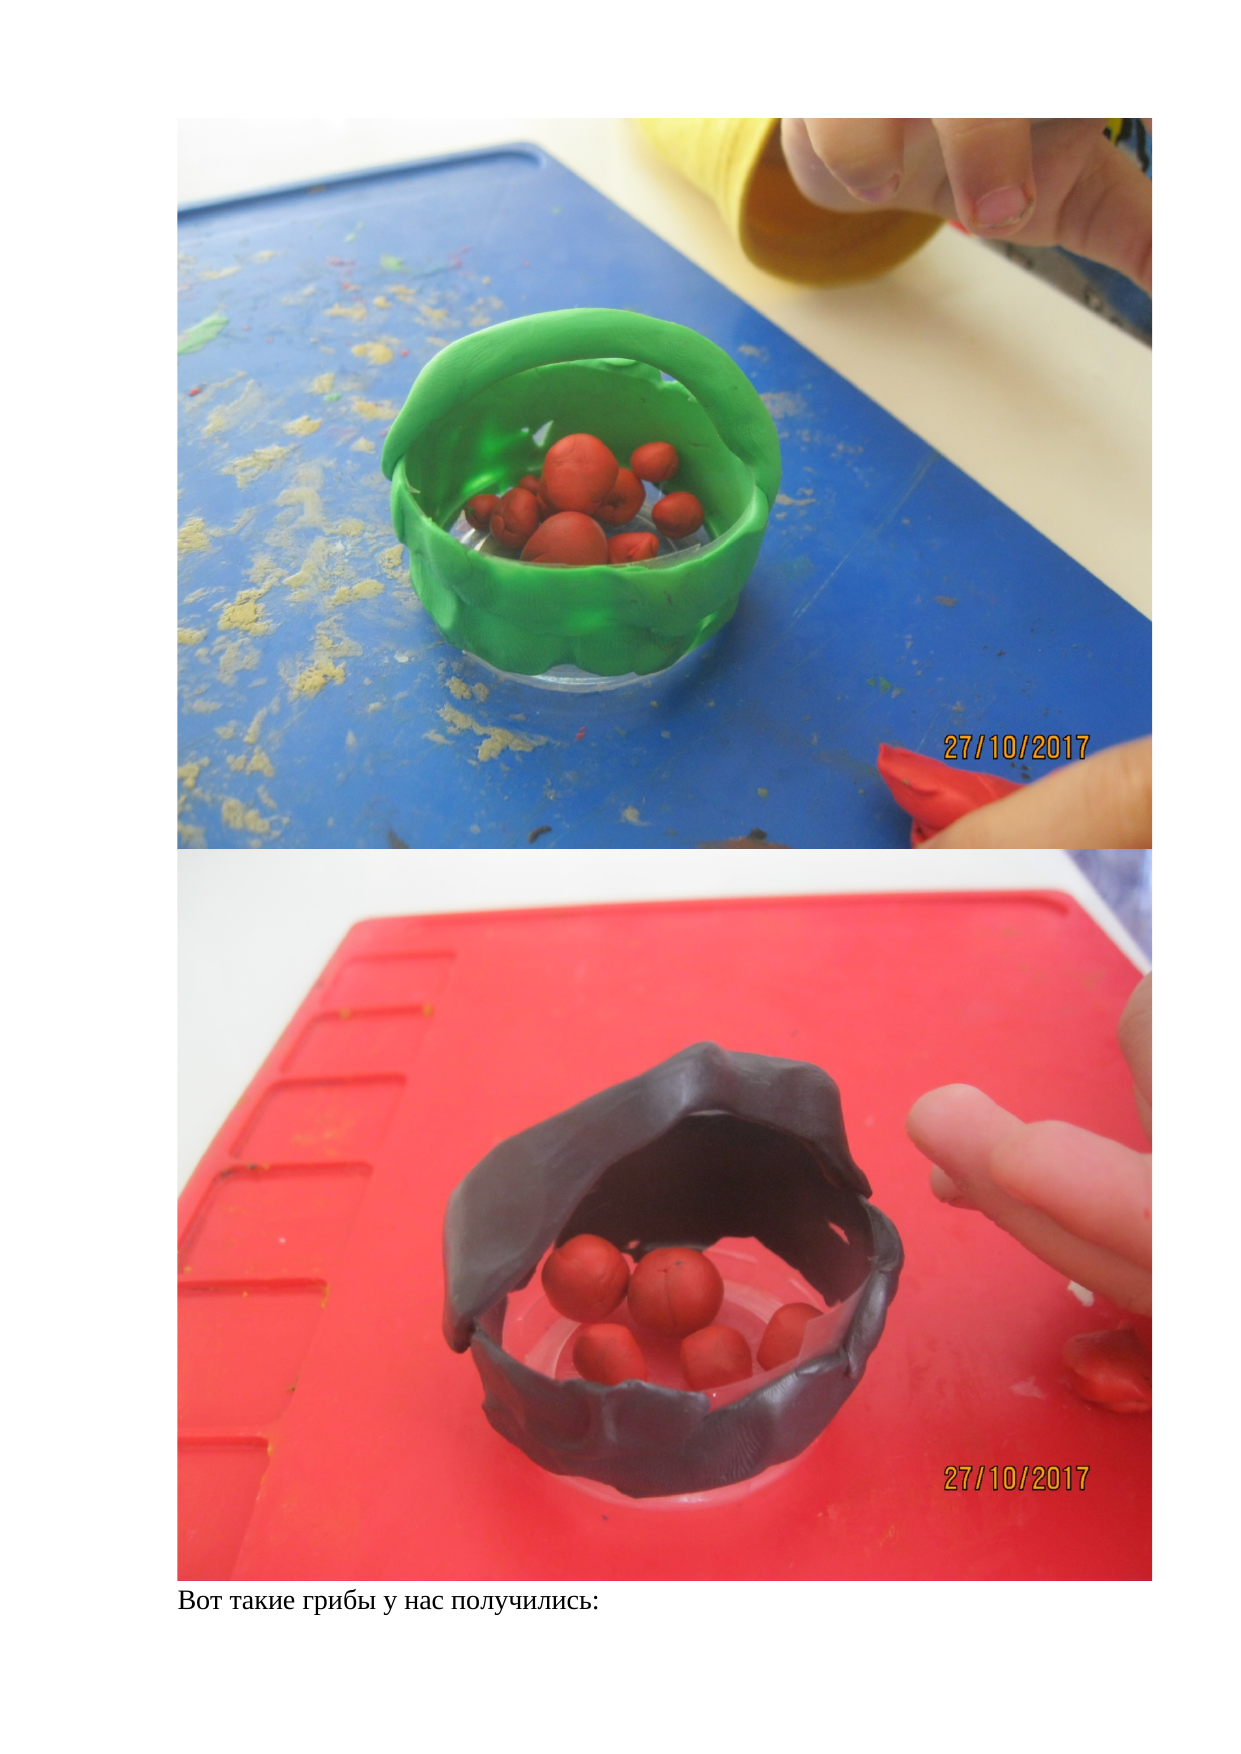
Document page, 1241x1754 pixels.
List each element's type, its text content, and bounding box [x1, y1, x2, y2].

picture [177, 118, 1153, 1581]
text Вот такие грибы у нас получились: [177, 1581, 1152, 1615]
